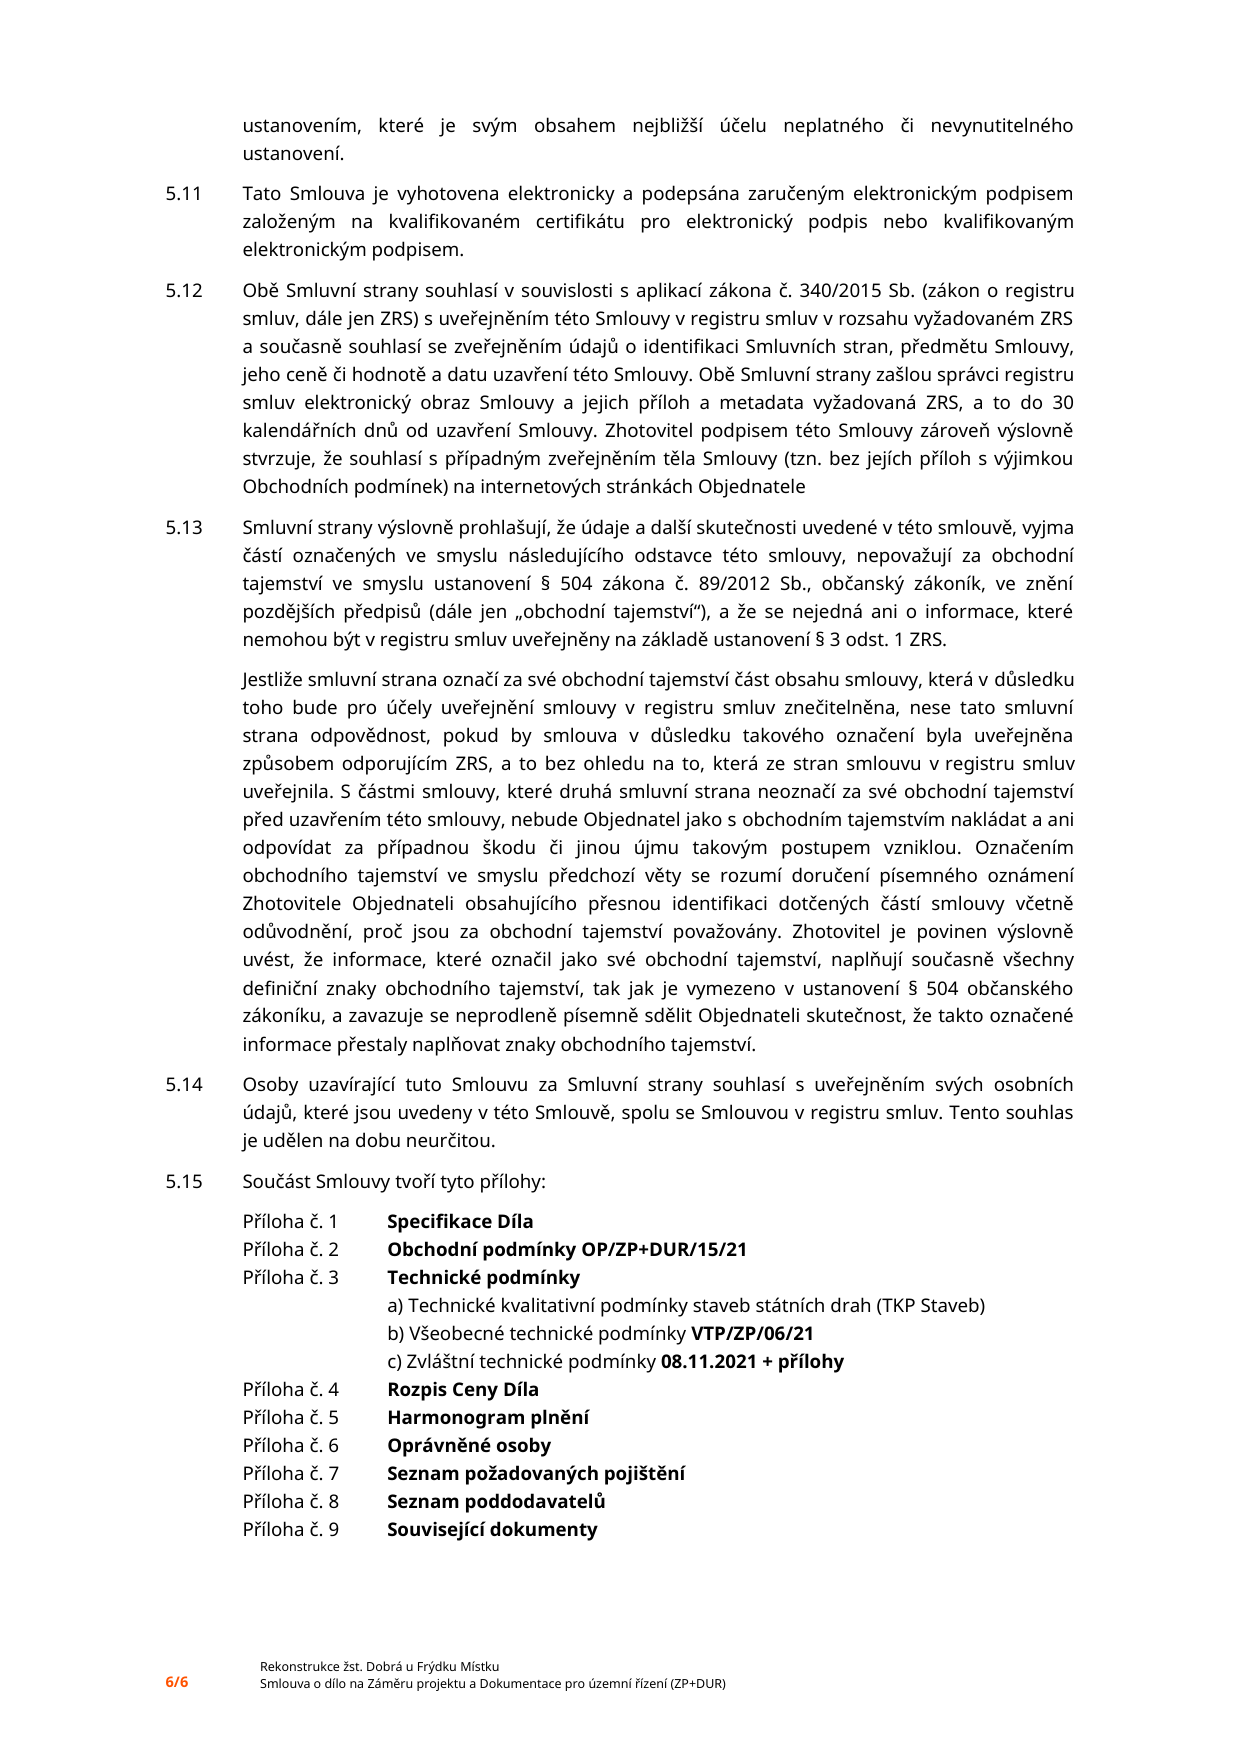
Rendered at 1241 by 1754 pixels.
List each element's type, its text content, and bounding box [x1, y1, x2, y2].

text Příloha č. 9 Související dokumenty [242, 1517, 1075, 1542]
text c) Zvláštní technické podmínky 08.11.2021 + přílohy [387, 1348, 1075, 1374]
text Součást Smlouvy tvoří tyto přílohy: [165, 1168, 1075, 1193]
text Smluvní strany výslovně prohlašují, že údaje a další skutečnosti uvedené v této smlouvě, vyjma částí označených ve smyslu následujícího odstavce této smlouvy, nepovažují za obchodní tajemství ve smyslu ustanovení § 504 zákona č. 89/2012 Sb., občanský zákoník, ve znění pozdějších předpisů (dále jen „obchodní tajemství“), a že se nejedná ani o informace, které nemohou být v registru smluv uveřejněny na základě ustanovení § 3 odst. 1 ZRS. [165, 514, 1075, 652]
text Tato Smlouva je vyhotovena elektronicky a podepsána zaručeným elektronickým podpisem založeným na kvalifikovaném certifikátu pro elektronický podpis nebo kvalifikovaným elektronickým podpisem. [165, 181, 1075, 262]
text Příloha č. 5 Harmonogram plnění [242, 1404, 1075, 1430]
text Příloha č. 2 Obchodní podmínky OP/ZP+DUR/15/21 [242, 1236, 1075, 1262]
text Příloha č. 7 Seznam požadovaných pojištění [242, 1461, 1075, 1486]
text Příloha č. 6 Oprávněné osoby [242, 1433, 1075, 1458]
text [165, 112, 1075, 166]
list Jestliže smluvní strana označí za své obchodní tajemství část obsahu smlouvy, která v důsledku toho bude pro účely uveřejnění smlouvy v registru smluv znečitelněna, nese tato smluvní strana odpovědnost, pokud by smlouva v důsledku takového označení byla uveřejněna způsobem odporujícím ZRS, a to bez ohledu na to, která ze stran smlouvu v registru smluv uveřejnila. S částmi smlouvy, které druhá smluvní strana neoznačí za své obchodní tajemství před uzavřením této smlouvy, nebude Objednatel jako s obchodním tajemstvím nakládat a ani odpovídat za případnou škodu či jinou újmu takovým postupem vzniklou. Označením obchodního tajemství ve smyslu předchozí věty se rozumí doručení písemného oznámení Zhotovitele Objednateli obsahujícího přesnou identifikaci dotčených částí smlouvy včetně odůvodnění, proč jsou za obchodní tajemství považovány. Zhotovitel je povinen výslovně uvést, že informace, které označil jako své obchodní tajemství, naplňují současně všechny definiční znaky obchodního tajemství, tak jak je vymezeno v ustanovení § 504 občanského zákoníku, a zavazuje se neprodleně písemně sdělit Objednateli skutečnost, že takto označené informace přestaly naplňovat znaky obchodního tajemství. [242, 667, 1075, 1056]
text Příloha č. 4 Rozpis Ceny Díla [242, 1377, 1075, 1402]
text b) Všeobecné technické podmínky VTP/ZP/06/21 [387, 1321, 1075, 1346]
text Příloha č. 1 Specifikace Díla [242, 1208, 1075, 1234]
text Obě Smluvní strany souhlasí v souvislosti s aplikací zákona č. 340/2015 Sb. (zákon o registru smluv, dále jen ZRS) s uveřejněním této Smlouvy v registru smluv v rozsahu vyžadovaném ZRS a současně souhlasí se zveřejněním údajů o identifikaci Smluvních stran, předmětu Smlouvy, jeho ceně či hodnotě a datu uzavření této Smlouvy. Obě Smluvní strany zašlou správci registru smluv elektronický obraz Smlouvy a jejich příloh a metadata vyžadovaná ZRS, a to do 30 kalendářních dnů od uzavření Smlouvy. Zhotovitel podpisem této Smlouvy zároveň výslovně stvrzuje, že souhlasí s případným zveřejněním těla Smlouvy (tzn. bez jejích příloh s výjimkou Obchodních podmínek) na internetových stránkách Objednatele [165, 277, 1075, 499]
text Osoby uzavírající tuto Smlouvu za Smluvní strany souhlasí s uveřejněním svých osobních údajů, které jsou uvedeny v této Smlouvě, spolu se Smlouvou v registru smluv. Tento souhlas je udělen na dobu neurčitou. [165, 1071, 1075, 1153]
text Příloha č. 8 Seznam poddodavatelů [242, 1489, 1075, 1514]
text a) Technické kvalitativní podmínky staveb státních drah (TKP Staveb) [387, 1292, 1075, 1318]
text Příloha č. 3 Technické podmínky [242, 1264, 1075, 1290]
